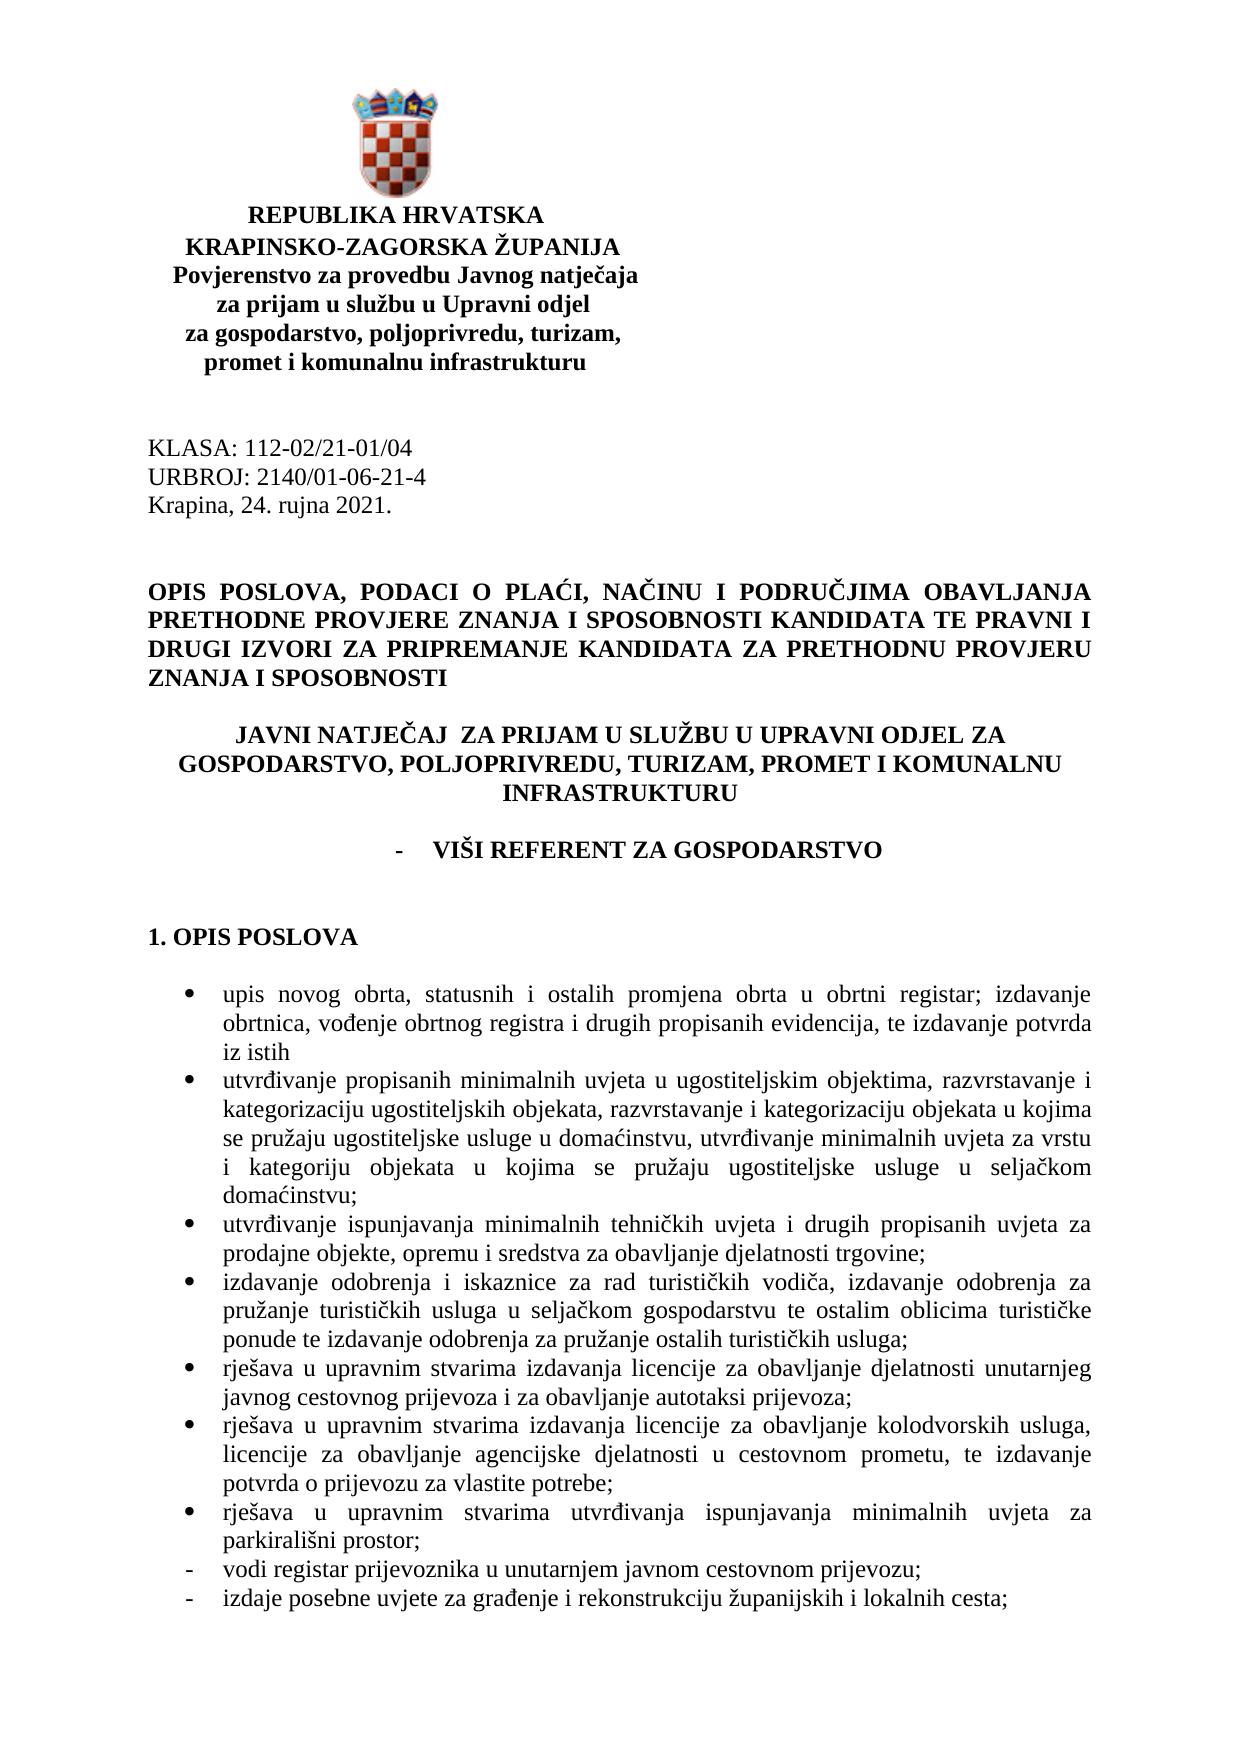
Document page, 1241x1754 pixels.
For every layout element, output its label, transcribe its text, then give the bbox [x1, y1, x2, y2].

list rješava u upravnim stvarima izdavanja licencije za obavljanje kolodvorskih usluga, licencije za obavljanje agencijske djelatnosti u cestovnom prometu, te izdavanje potvrda o prijevozu za vlastite potrebe; [185, 1411, 1092, 1497]
text REPUBLIKA HRVATSKA KRAPINSKO-ZAGORSKA ŽUPANIJA [148, 198, 1092, 261]
list VIŠI REFERENT ZA GOSPODARSTVO [185, 836, 1092, 864]
list rješava u upravnim stvarima utvrđivanja ispunjavanja minimalnih uvjeta za parkirališni prostor; [185, 1497, 1092, 1554]
list izdavanje odobrenja i iskaznice za rad turističkih vodiča, izdavanje odobrenja za pružanje turističkih usluga u seljačkom gospodarstvu te ostalim oblicima turističke ponude te izdavanje odobrenja za pružanje ostalih turističkih usluga; [185, 1267, 1092, 1353]
text promet i komunalnu infrastrukturu [148, 347, 1092, 376]
text OPIS POSLOVA, PODACI O PLAĆI, NAČINU I PODRUČJIMA OBAVLJANJA PRETHODNE PROVJERE ZNANJA I SPOSOBNOSTI KANDIDATA TE PRAVNI I DRUGI IZVORI ZA PRIPREMANJE KANDIDATA ZA PRETHODNU PROVJERU ZNANJA I SPOSOBNOSTI [148, 577, 1092, 692]
list vodi registar prijevoznika u unutarnjem javnom cestovnom prijevozu; [185, 1554, 1092, 1583]
list utvrđivanje propisanih minimalnih uvjeta u ugostiteljskim objektima, razvrstavanje i kategorizaciju ugostiteljskih objekata, razvrstavanje i kategorizaciju objekata u kojima se pružaju ugostiteljske usluge u domaćinstvu, utvrđivanje minimalnih uvjeta za vrstu i kategoriju objekata u kojima se pružaju ugostiteljske usluge u seljačkom domaćinstvu; [185, 1066, 1092, 1209]
text URBROJ: 2140/01-06-21-4 [148, 462, 1092, 491]
list izdaje posebne uvjete za građenje i rekonstrukciju županijskih i lokalnih cesta; [185, 1583, 1092, 1612]
picture [352, 88, 439, 198]
text 1. OPIS POSLOVA [148, 922, 1092, 951]
text za prijam u službu u Upravni odjel [148, 289, 1092, 318]
text KLASA: 112-02/21-01/04 [148, 433, 1092, 462]
text JAVNI NATJEČAJ ZA PRIJAM U SLUŽBU U UPRAVNI ODJEL ZA GOSPODARSTVO, POLJOPRIVREDU, TURIZAM, PROMET I KOMUNALNU INFRASTRUKTURU [148, 721, 1092, 807]
text Krapina, 24. rujna 2021. [148, 491, 1092, 519]
list utvrđivanje ispunjavanja minimalnih tehničkih uvjeta i drugih propisanih uvjeta za prodajne objekte, opremu i sredstva za obavljanje djelatnosti trgovine; [185, 1209, 1092, 1267]
list rješava u upravnim stvarima izdavanja licencije za obavljanje djelatnosti unutarnjeg javnog cestovnog prijevoza i za obavljanje autotaksi prijevoza; [185, 1353, 1092, 1411]
list upis novog obrta, statusnih i ostalih promjena obrta u obrtni registar; izdavanje obrtnica, vođenje obrtnog registra i drugih propisanih evidencija, te izdavanje potvrda iz istih [185, 979, 1092, 1066]
text Povjerenstvo za provedbu Javnog natječaja [148, 261, 1092, 289]
text za gospodarstvo, poljoprivredu, turizam, [148, 318, 1092, 347]
